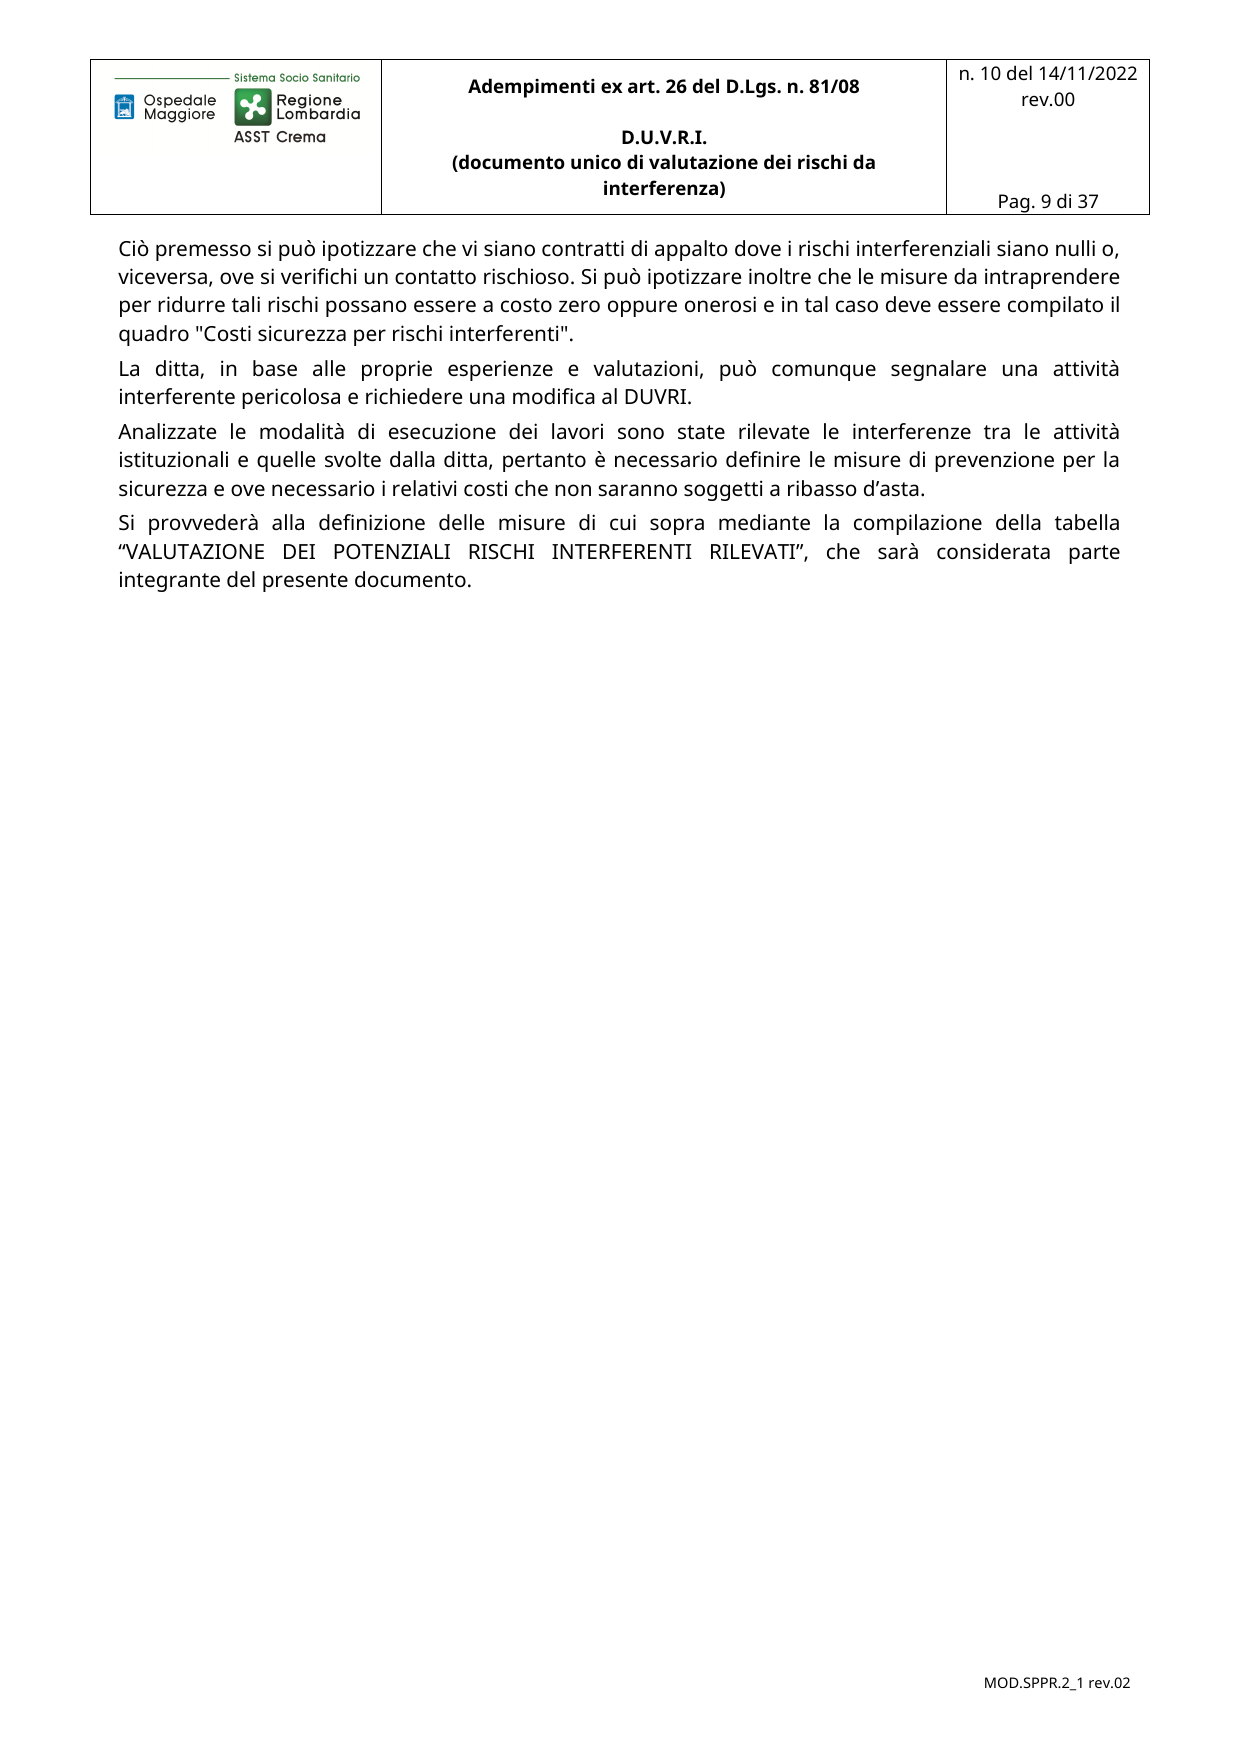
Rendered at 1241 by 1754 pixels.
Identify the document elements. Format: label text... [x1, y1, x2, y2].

subtitle Analizzate le modalità di esecuzione dei lavori sono state rilevate le interferenze tra le attività istituzionali e quelle svolte dalla ditta, pertanto è necessario definire le misure di prevenzione per la sicurezza e ove necessario i relativi costi che non saranno soggetti a ribasso d’asta. [118, 417, 1122, 502]
subtitle Ciò premesso si può ipotizzare che vi siano contratti di appalto dove i rischi interferenziali siano nulli o, viceversa, ove si verifichi un contatto rischioso. Si può ipotizzare inoltre che le misure da intraprendere per ridurre tali rischi possano essere a costo zero oppure onerosi e in tal caso deve essere compilato il quadro "Costi sicurezza per rischi interferenti". [118, 234, 1122, 347]
subtitle Si provvederà alla definizione delle misure di cui sopra mediante la compilazione della tabella “VALUTAZIONE DEI POTENZIALI RISCHI INTERFERENTI RILEVATI”, che sarà considerata parte integrante del presente documento. [118, 508, 1122, 594]
subtitle La ditta, in base alle proprie esperienze e valutazioni, può comunque segnalare una attività interferente pericolosa e richiedere una modifica al DUVRI. [118, 354, 1122, 411]
picture [97, 60, 375, 155]
